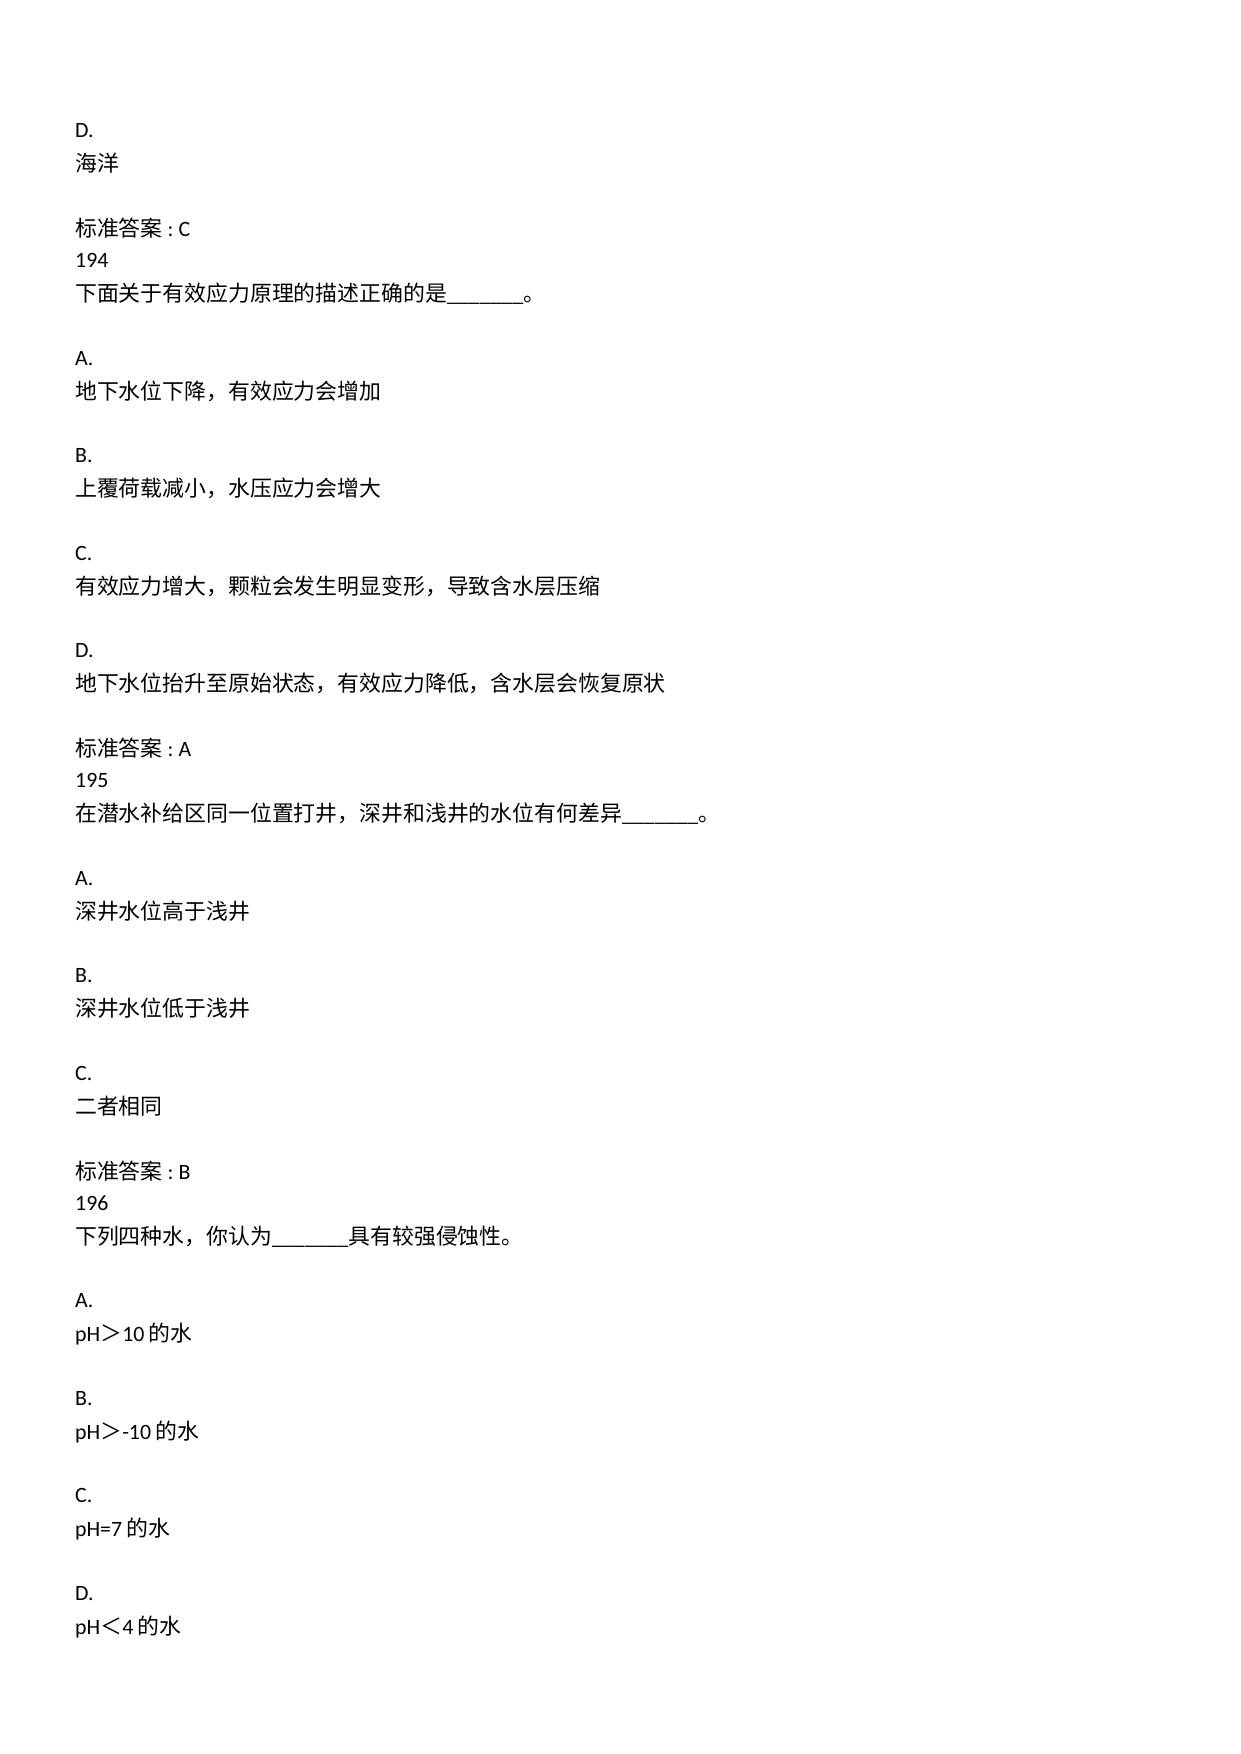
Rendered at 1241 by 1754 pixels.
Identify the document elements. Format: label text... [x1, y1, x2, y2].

text 195 [75, 763, 1165, 796]
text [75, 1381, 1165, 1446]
text 在潜水补给区同一位置打井，深井和浅井的水位有何差异_______。 [75, 796, 1165, 828]
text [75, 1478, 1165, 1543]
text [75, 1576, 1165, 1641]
text A. [75, 861, 1165, 893]
text D. [75, 633, 1165, 666]
text 深井水位低于浅井 [75, 991, 1165, 1023]
text 有效应力增大，颗粒会发生明显变形，导致含水层压缩 [75, 568, 1165, 601]
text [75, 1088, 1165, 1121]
text C. [75, 536, 1165, 568]
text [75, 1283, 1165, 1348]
text 上覆荷载减小，水压应力会增大 [75, 471, 1165, 503]
text B. [75, 438, 1165, 471]
text 深井水位高于浅井 [75, 893, 1165, 926]
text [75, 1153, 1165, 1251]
text 地下水位抬升至原始状态，有效应力降低，含水层会恢复原状 [75, 666, 1165, 698]
text D. [75, 113, 1165, 146]
text 标准答案 : C [75, 211, 1165, 243]
text 标准答案 : A [75, 731, 1165, 763]
text B. [75, 958, 1165, 991]
text 海洋 [75, 146, 1165, 178]
text 下面关于有效应力原理的描述正确的是_______。 [75, 276, 1165, 308]
text A. [75, 341, 1165, 373]
text 地下水位下降，有效应力会增加 [75, 373, 1165, 406]
text C. [75, 1056, 1165, 1088]
text 194 [75, 243, 1165, 276]
